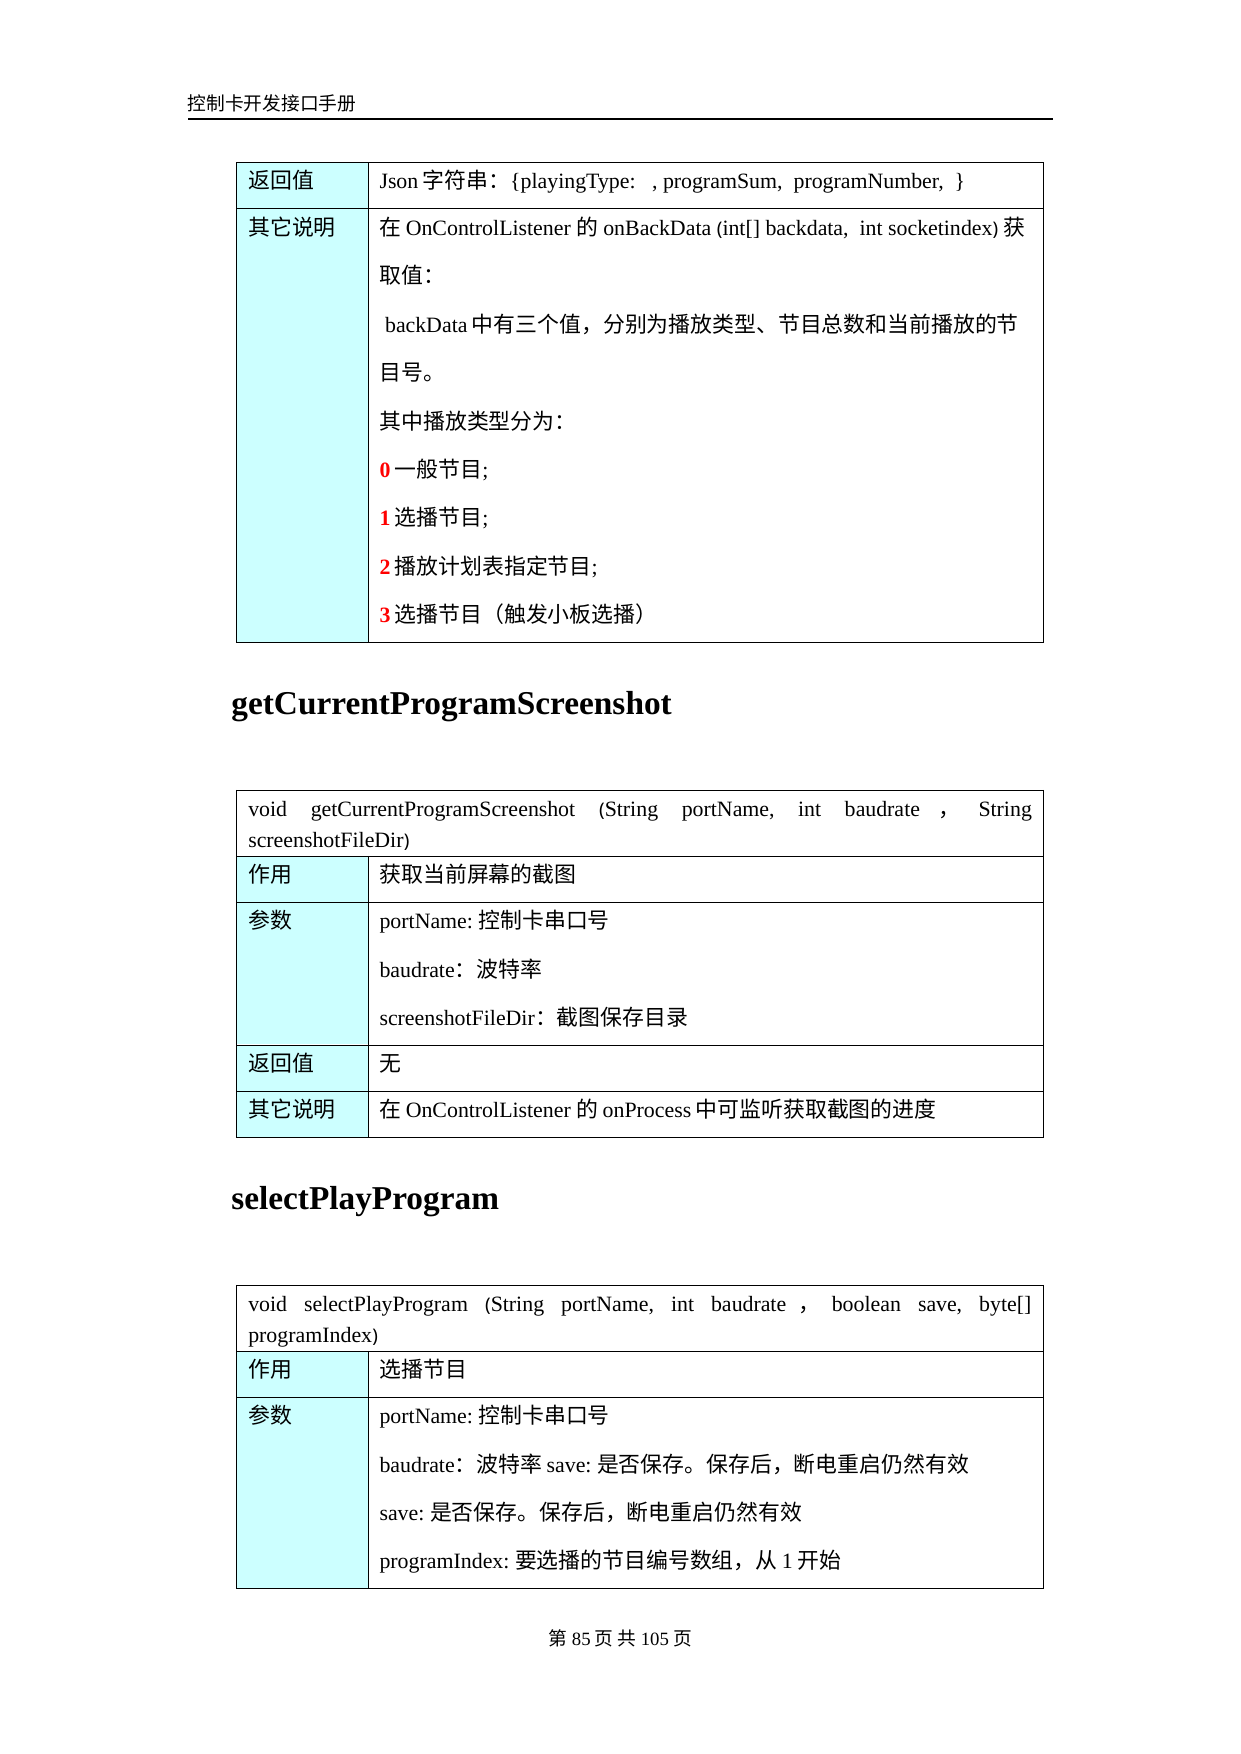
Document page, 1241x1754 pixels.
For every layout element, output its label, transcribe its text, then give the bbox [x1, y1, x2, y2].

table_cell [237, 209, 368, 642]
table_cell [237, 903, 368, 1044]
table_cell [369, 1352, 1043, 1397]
subtitle getCurrentProgramScreenshot [187, 670, 1053, 735]
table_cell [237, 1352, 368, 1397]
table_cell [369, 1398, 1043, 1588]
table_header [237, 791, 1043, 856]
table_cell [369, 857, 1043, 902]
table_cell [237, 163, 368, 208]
subtitle selectPlayProgram [187, 1165, 1053, 1230]
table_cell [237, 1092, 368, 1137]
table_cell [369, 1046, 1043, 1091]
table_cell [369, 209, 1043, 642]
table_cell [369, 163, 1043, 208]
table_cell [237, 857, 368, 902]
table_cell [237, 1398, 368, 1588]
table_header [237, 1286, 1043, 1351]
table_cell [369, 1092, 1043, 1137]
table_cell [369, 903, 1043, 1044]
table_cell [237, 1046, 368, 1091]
